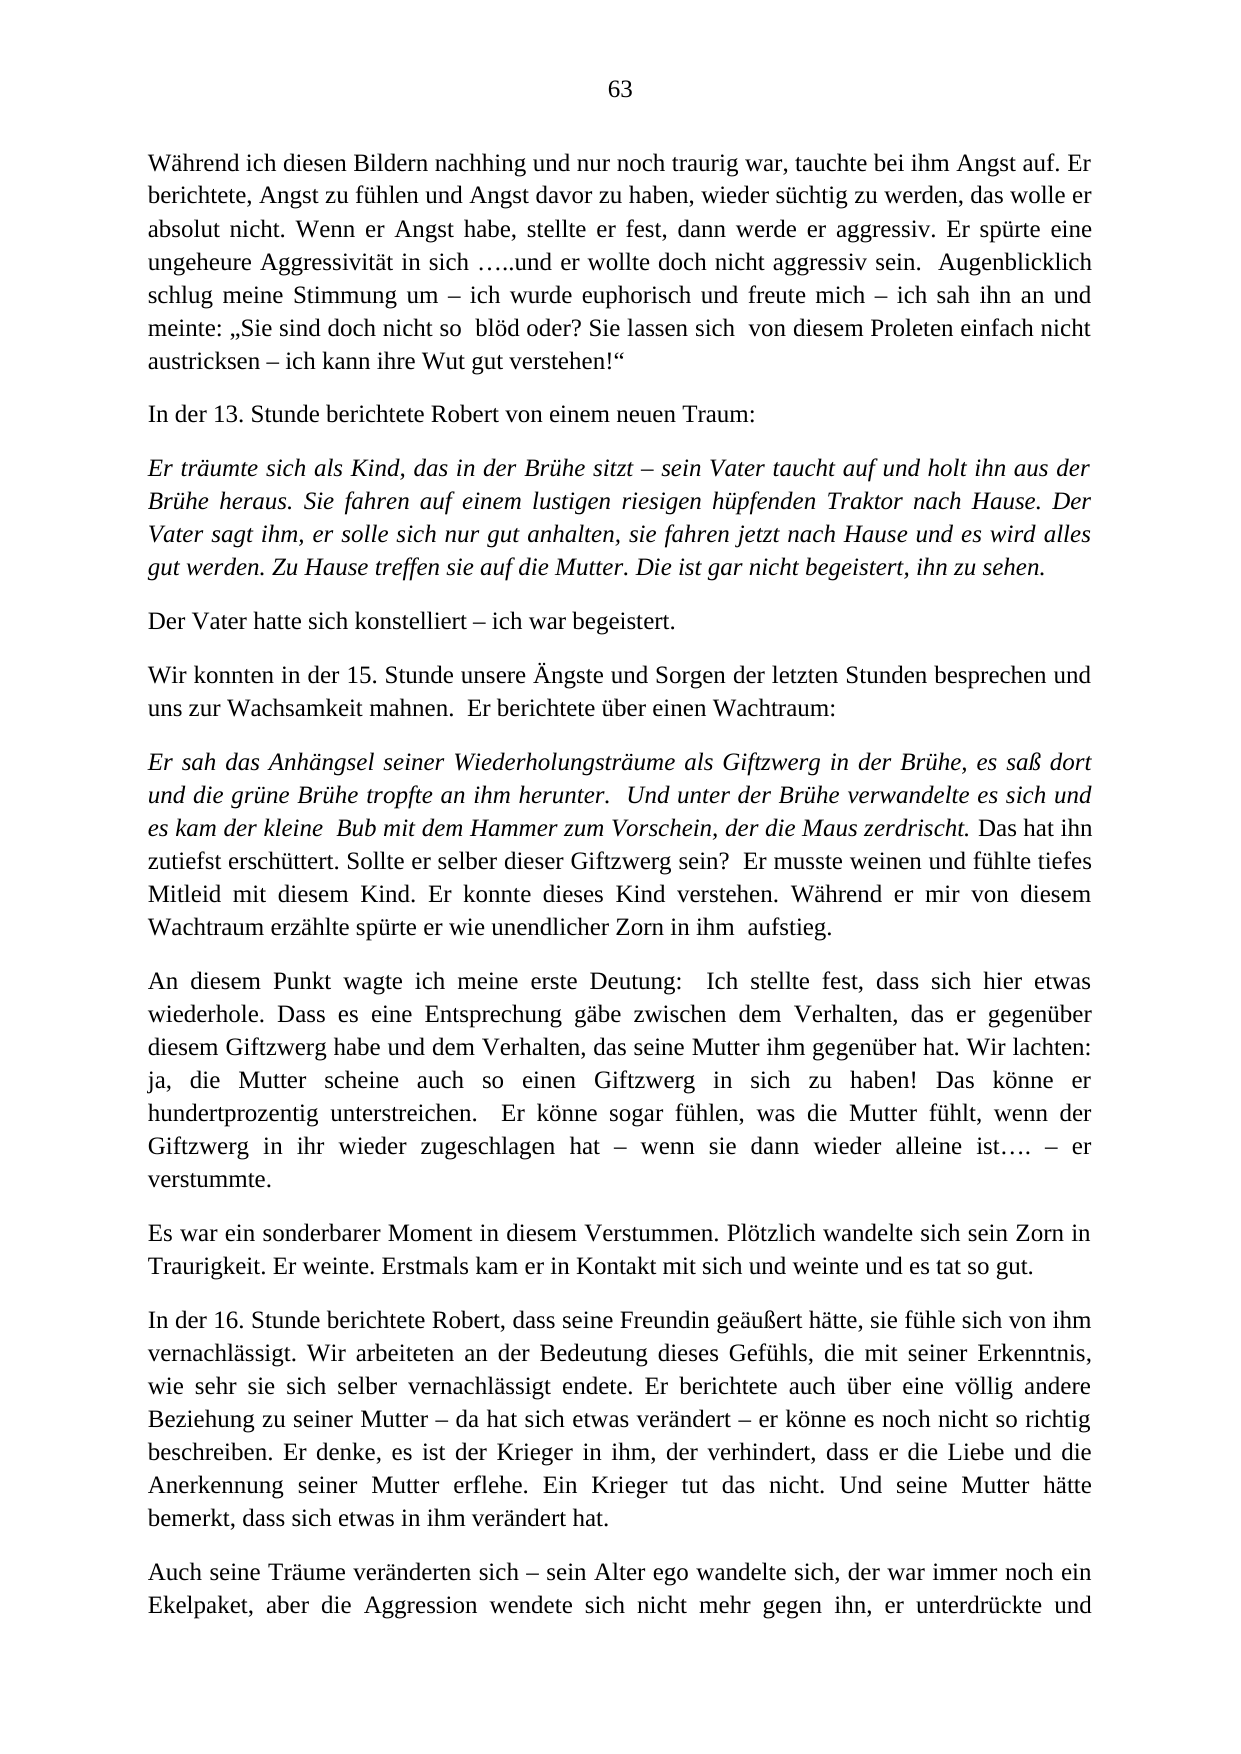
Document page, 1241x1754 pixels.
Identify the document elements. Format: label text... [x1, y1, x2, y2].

text Er sah das Anhängsel seiner Wiederholungsträume als Giftzwerg in der Brühe, es saß dort und die grüne Brühe tropfte an ihm herunter. Und unter der Brühe verwandelte es sich und es kam der kleine Bub mit dem Hammer zum Vorschein, der die Maus zerdrischt. Das hat ihn zutiefst erschüttert. Sollte er selber dieser Giftzwerg sein? Er musste weinen und fühlte tiefes Mitleid mit diesem Kind. Er konnte dieses Kind verstehen. Während er mir von diesem Wachtraum erzählte spürte er wie unendlicher Zorn in ihm aufstieg. [148, 747, 1093, 941]
text In der 16. Stunde berichtete Robert, dass seine Freundin geäußert hätte, sie fühle sich von ihm vernachlässigt. Wir arbeiteten an der Bedeutung dieses Gefühls, die mit seiner Erkenntnis, wie sehr sie sich selber vernachlässigt endete. Er berichtete auch über eine völlig andere Beziehung zu seiner Mutter – da hat sich etwas verändert – er könne es noch nicht so richtig beschreiben. Er denke, es ist der Krieger in ihm, der verhindert, dass er die Liebe und die Anerkennung seiner Mutter erflehe. Ein Krieger tut das nicht. Und seine Mutter hätte bemerkt, dass sich etwas in ihm verändert hat. [148, 1305, 1093, 1532]
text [148, 1557, 1093, 1619]
text Wir konnten in der 15. Stunde unsere Ängste und Sorgen der letzten Stunden besprechen und uns zur Wachsamkeit mahnen. Er berichtete über einen Wachtraum: [148, 660, 1093, 722]
text Der Vater hatte sich konstelliert – ich war begeistert. [148, 606, 1093, 635]
text Er träumte sich als Kind, das in der Brühe sitzt – sein Vater taucht auf und holt ihn aus der Brühe heraus. Sie fahren auf einem lustigen riesigen hüpfenden Traktor nach Hause. Der Vater sagt ihm, er solle sich nur gut anhalten, sie fahren jetzt nach Hause und es wird alles gut werden. Zu Hause treffen sie auf die Mutter. Die ist gar nicht begeistert, ihn zu sehen. [148, 453, 1093, 581]
text In der 13. Stunde berichtete Robert von einem neuen Traum: [148, 399, 1093, 428]
text An diesem Punkt wagte ich meine erste Deutung: Ich stellte fest, dass sich hier etwas wiederhole. Dass es eine Entsprechung gäbe zwischen dem Verhalten, das er gegenüber diesem Giftzwerg habe und dem Verhalten, das seine Mutter ihm gegenüber hat. Wir lachten: ja, die Mutter scheine auch so einen Giftzwerg in sich zu haben! Das könne er hundertprozentig unterstreichen. Er könne sogar fühlen, was die Mutter fühlt, wenn der Giftzwerg in ihr wieder zugeschlagen hat – wenn sie dann wieder alleine ist…. – er verstummte. [148, 966, 1093, 1193]
text Es war ein sonderbarer Moment in diesem Verstummen. Plötzlich wandelte sich sein Zorn in Traurigkeit. Er weinte. Erstmals kam er in Kontakt mit sich und weinte und es tat so gut. [148, 1218, 1093, 1280]
text Während ich diesen Bildern nachhing und nur noch traurig war, tauchte bei ihm Angst auf. Er berichtete, Angst zu fühlen und Angst davor zu haben, wieder süchtig zu werden, das wolle er absolut nicht. Wenn er Angst habe, stellte er fest, dann werde er aggressiv. Er spürte eine ungeheure Aggressivität in sich …..und er wollte doch nicht aggressiv sein. Augenblicklich schlug meine Stimmung um – ich wurde euphorisch und freute mich – ich sah ihn an und meinte: „Sie sind doch nicht so blöd oder? Sie lassen sich von diesem Proleten einfach nicht austricksen – ich kann ihre Wut gut verstehen!“ [148, 148, 1093, 374]
